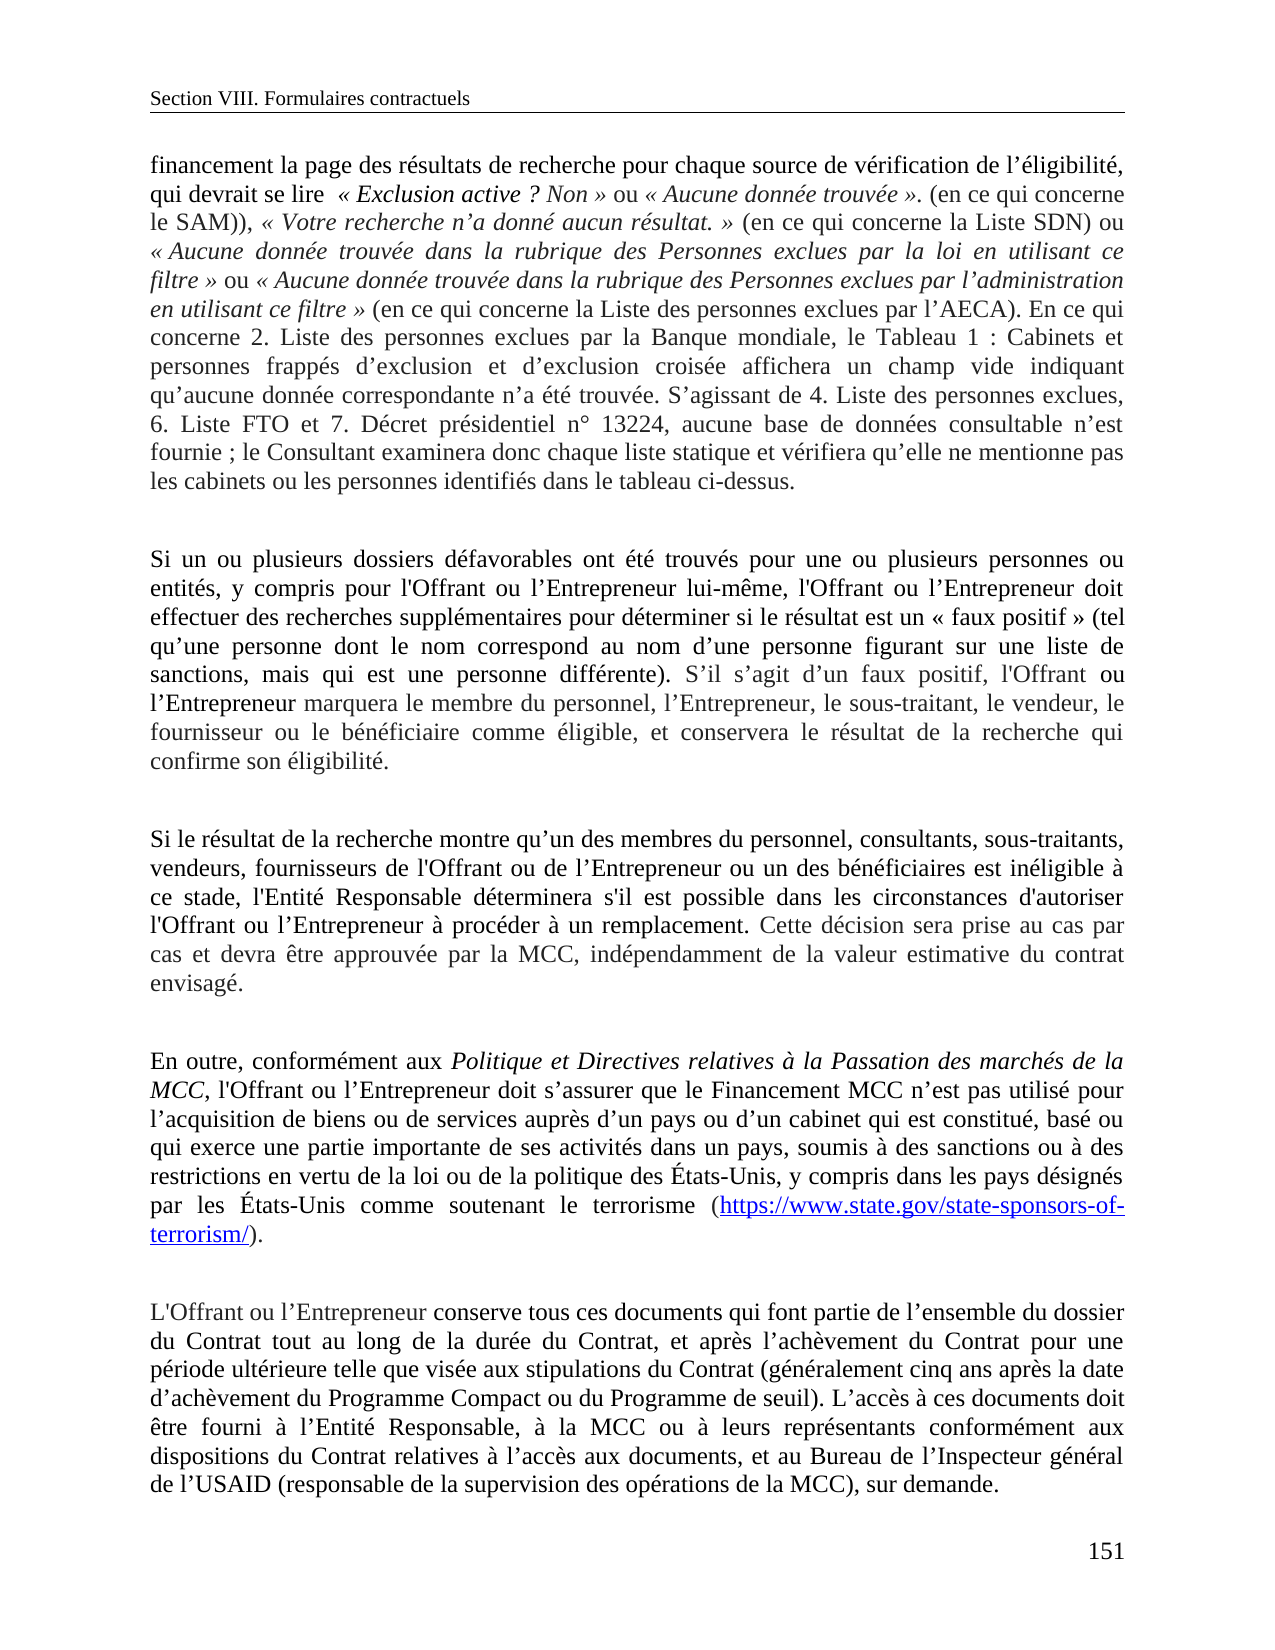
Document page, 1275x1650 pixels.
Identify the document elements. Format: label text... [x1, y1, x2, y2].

text Si le résultat de la recherche montre qu’un des membres du personnel, consultants, sous-traitants, vendeurs, fournisseurs de l'Offrant ou de l’Entrepreneur ou un des bénéficiaires est inéligible à ce stade, l'Entité Responsable déterminera s'il est possible dans les circonstances d'autoriser l'Offrant ou l’Entrepreneur à procéder à un remplacement. Cette décision sera prise au cas par cas et devra être approuvée par la MCC, indépendamment de la valeur estimative du contrat envisagé. [150, 824, 1125, 997]
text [150, 150, 1125, 495]
text En outre, conformément aux Politique et Directives relatives à la Passation des marchés de la MCC, l'Offrant ou l’Entrepreneur doit s’assurer que le Financement MCC n’est pas utilisé pour l’acquisition de biens ou de services auprès d’un pays ou d’un cabinet qui est constitué, basé ou qui exerce une partie importante de ses activités dans un pays, soumis à des sanctions ou à des restrictions en vertu de la loi ou de la politique des États-Unis, y compris dans les pays désignés par les États-Unis comme soutenant le terrorisme (https://www.state.gov/state-sponsors-of-terrorism/). [150, 1046, 1125, 1247]
text L'Offrant ou l’Entrepreneur conserve tous ces documents qui font partie de l’ensemble du dossier du Contrat tout au long de la durée du Contrat, et après l’achèvement du Contrat pour une période ultérieure telle que visée aux stipulations du Contrat (généralement cinq ans après la date d’achèvement du Programme Compact ou du Programme de seuil). L’accès à ces documents doit être fourni à l’Entité Responsable, à la MCC ou à leurs représentants conformément aux dispositions du Contrat relatives à l’accès aux documents, et au Bureau de l’Inspecteur général de l’USAID (responsable de la supervision des opérations de la MCC), sur demande. [150, 1297, 1125, 1498]
text Si un ou plusieurs dossiers défavorables ont été trouvés pour une ou plusieurs personnes ou entités, y compris pour l'Offrant ou l’Entrepreneur lui-même, l'Offrant ou l’Entrepreneur doit effectuer des recherches supplémentaires pour déterminer si le résultat est un « faux positif » (tel qu’une personne dont le nom correspond au nom d’une personne figurant sur une liste de sanctions, mais qui est une personne différente). S’il s’agit d’un faux positif, l'Offrant ou l’Entrepreneur marquera le membre du personnel, l’Entrepreneur, le sous-traitant, le vendeur, le fournisseur ou le bénéficiaire comme éligible, et conservera le résultat de la recherche qui confirme son éligibilité. [150, 544, 1125, 774]
